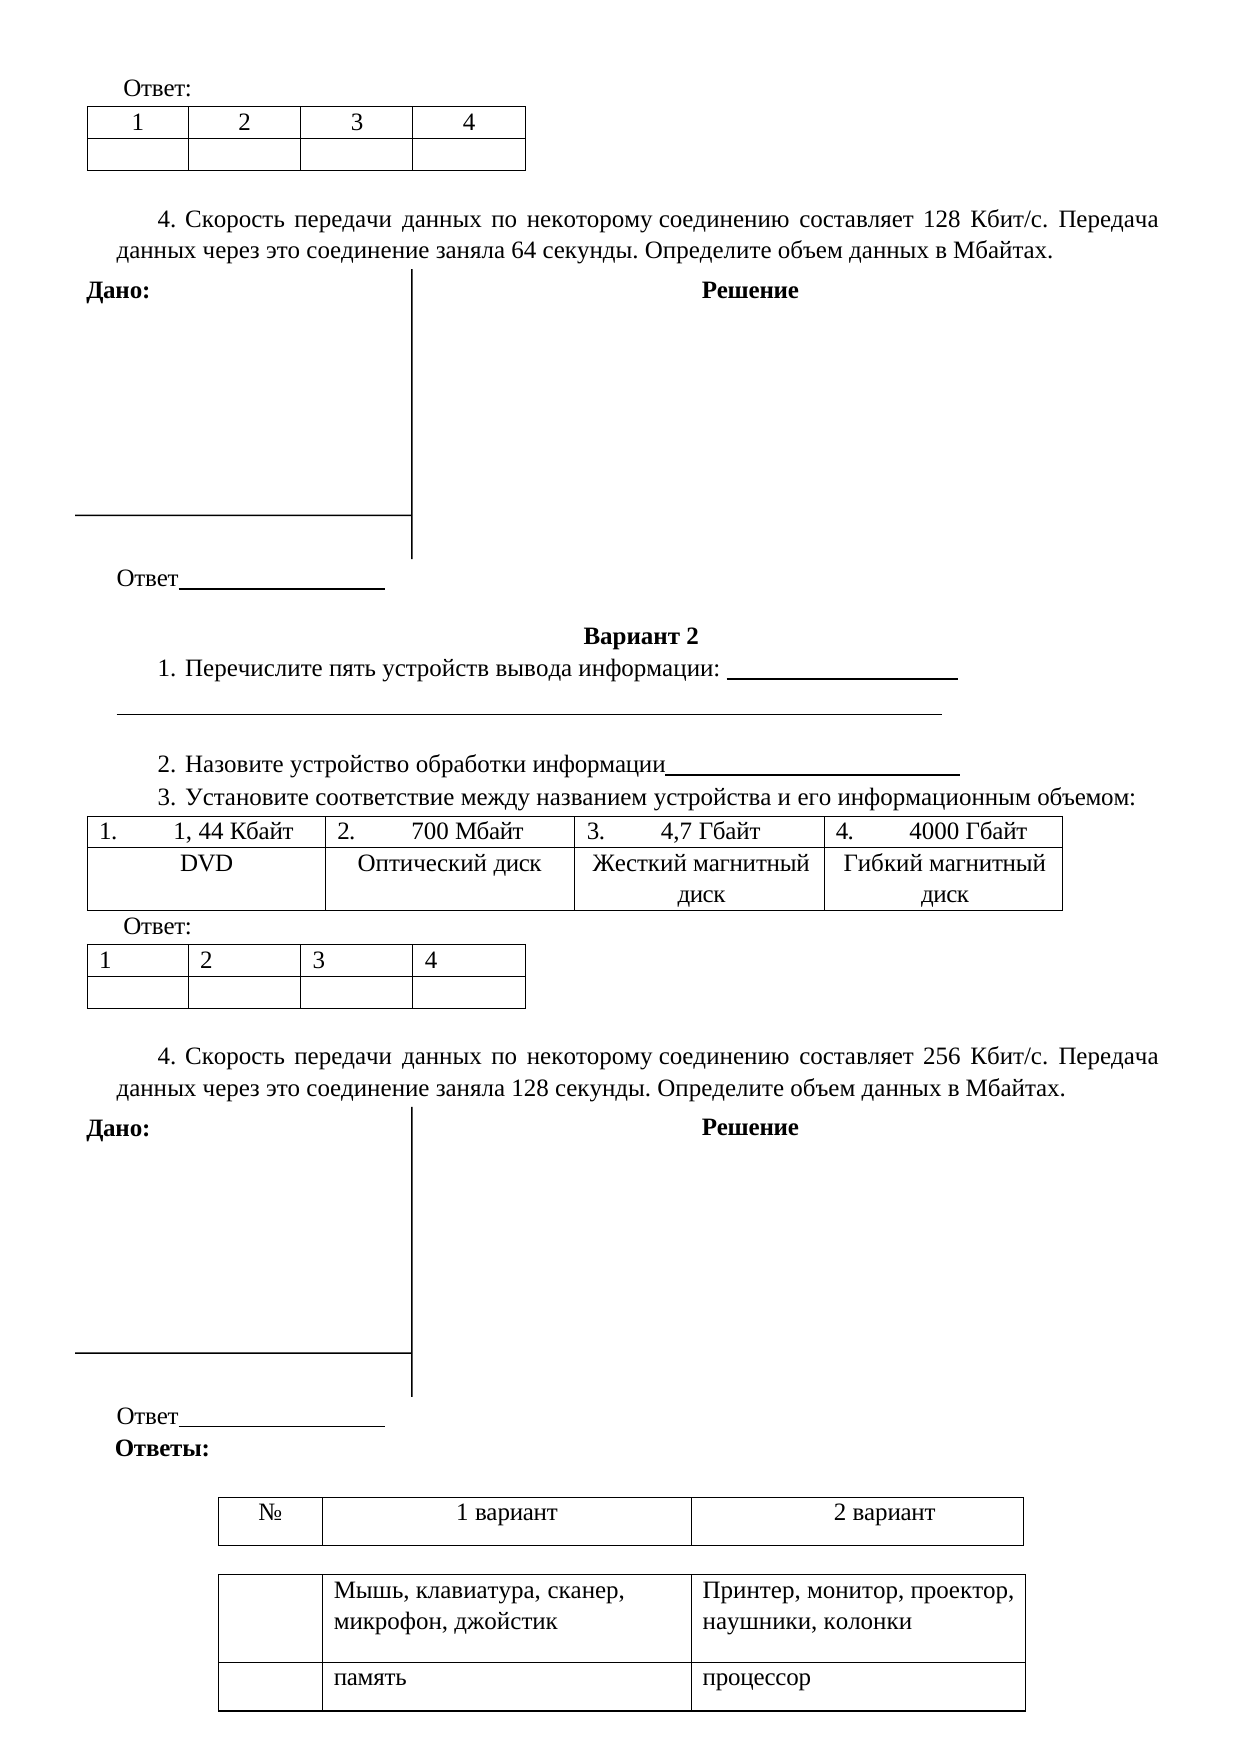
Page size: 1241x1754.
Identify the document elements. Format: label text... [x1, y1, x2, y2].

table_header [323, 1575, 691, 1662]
list Скорость передачи данных по некоторому соединению составляет 128 Кбит/с. Передача данных через это соединение заняла 64 секунды. Определите объем данных в Мбайтах. [116, 204, 1165, 264]
text Ответ: [123, 73, 1181, 102]
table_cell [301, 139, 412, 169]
text Ответ: [123, 911, 1181, 940]
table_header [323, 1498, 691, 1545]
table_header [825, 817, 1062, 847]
list Установите соответствие между названием устройства и его информационным объемом: [157, 782, 1181, 811]
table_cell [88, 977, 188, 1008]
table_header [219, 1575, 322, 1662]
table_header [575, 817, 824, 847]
subtitle Ответы: [114, 1433, 1181, 1462]
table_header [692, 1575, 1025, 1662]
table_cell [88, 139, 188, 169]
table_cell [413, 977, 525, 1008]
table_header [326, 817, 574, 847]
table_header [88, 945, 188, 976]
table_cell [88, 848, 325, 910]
subtitle Решение [702, 1112, 1181, 1141]
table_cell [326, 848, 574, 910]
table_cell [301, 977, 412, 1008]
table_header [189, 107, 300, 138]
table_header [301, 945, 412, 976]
subtitle Решение [702, 275, 1181, 303]
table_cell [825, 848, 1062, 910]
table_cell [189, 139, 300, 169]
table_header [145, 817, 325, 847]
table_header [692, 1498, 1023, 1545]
list Назовите устройство обработки информации [157, 749, 1181, 778]
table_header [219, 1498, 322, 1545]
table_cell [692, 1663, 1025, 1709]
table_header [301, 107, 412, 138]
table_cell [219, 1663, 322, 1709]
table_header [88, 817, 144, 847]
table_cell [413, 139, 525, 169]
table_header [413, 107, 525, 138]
list Скорость передачи данных по некоторому соединению составляет 256 Кбит/с. Передача данных через это соединение заняла 128 секунды. Определите объем данных в Мбайтах. [116, 1041, 1165, 1102]
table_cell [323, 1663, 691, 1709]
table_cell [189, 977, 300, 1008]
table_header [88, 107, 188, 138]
subtitle Вариант 2 [583, 621, 1181, 649]
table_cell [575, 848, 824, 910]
text Ответ [116, 1401, 1181, 1429]
text Ответ [116, 563, 1181, 592]
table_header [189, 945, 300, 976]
list Перечислите пять устройств вывода информации: [157, 653, 1181, 682]
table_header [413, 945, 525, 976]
